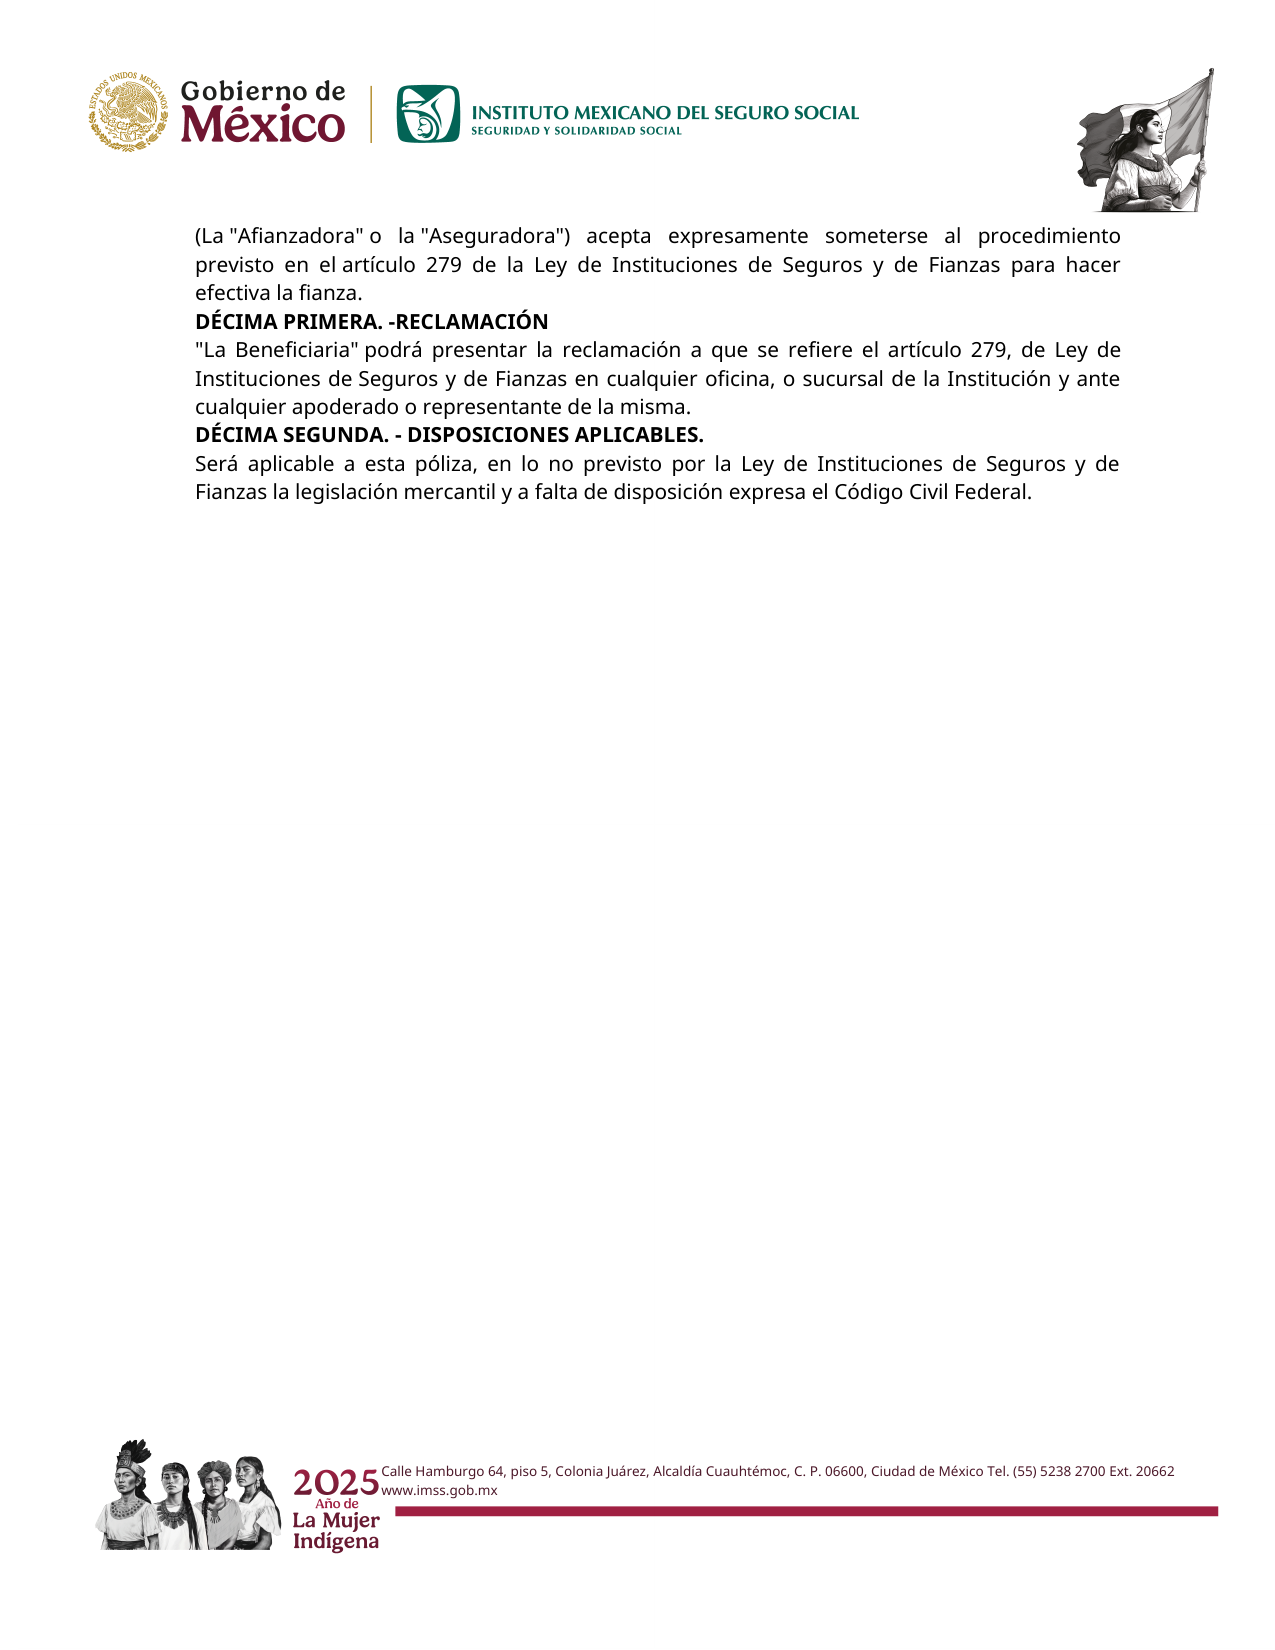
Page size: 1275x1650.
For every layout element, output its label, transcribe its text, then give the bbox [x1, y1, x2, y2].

text (La "Afianzadora" o la "Aseguradora") acepta expresamente someterse al procedimiento previsto en el artículo 279 de la Ley de Instituciones de Seguros y de Fianzas para hacer efectiva la fianza. [195, 222, 1122, 307]
picture [18, 0, 1275, 1649]
text "La Beneficiaria" podrá presentar la reclamación a que se refiere el artículo 279, de Ley de Instituciones de Seguros y de Fianzas en cualquier oficina, o sucursal de la Institución y ante cualquier apoderado o representante de la misma. [195, 335, 1122, 421]
text DÉCIMA PRIMERA. -RECLAMACIÓN [195, 307, 1122, 335]
text Será aplicable a esta póliza, en lo no previsto por la Ley de Instituciones de Seguros y de Fianzas la legislación mercantil y a falta de disposición expresa el Código Civil Federal. [195, 449, 1122, 506]
text DÉCIMA SEGUNDA. - DISPOSICIONES APLICABLES. [195, 421, 1122, 449]
